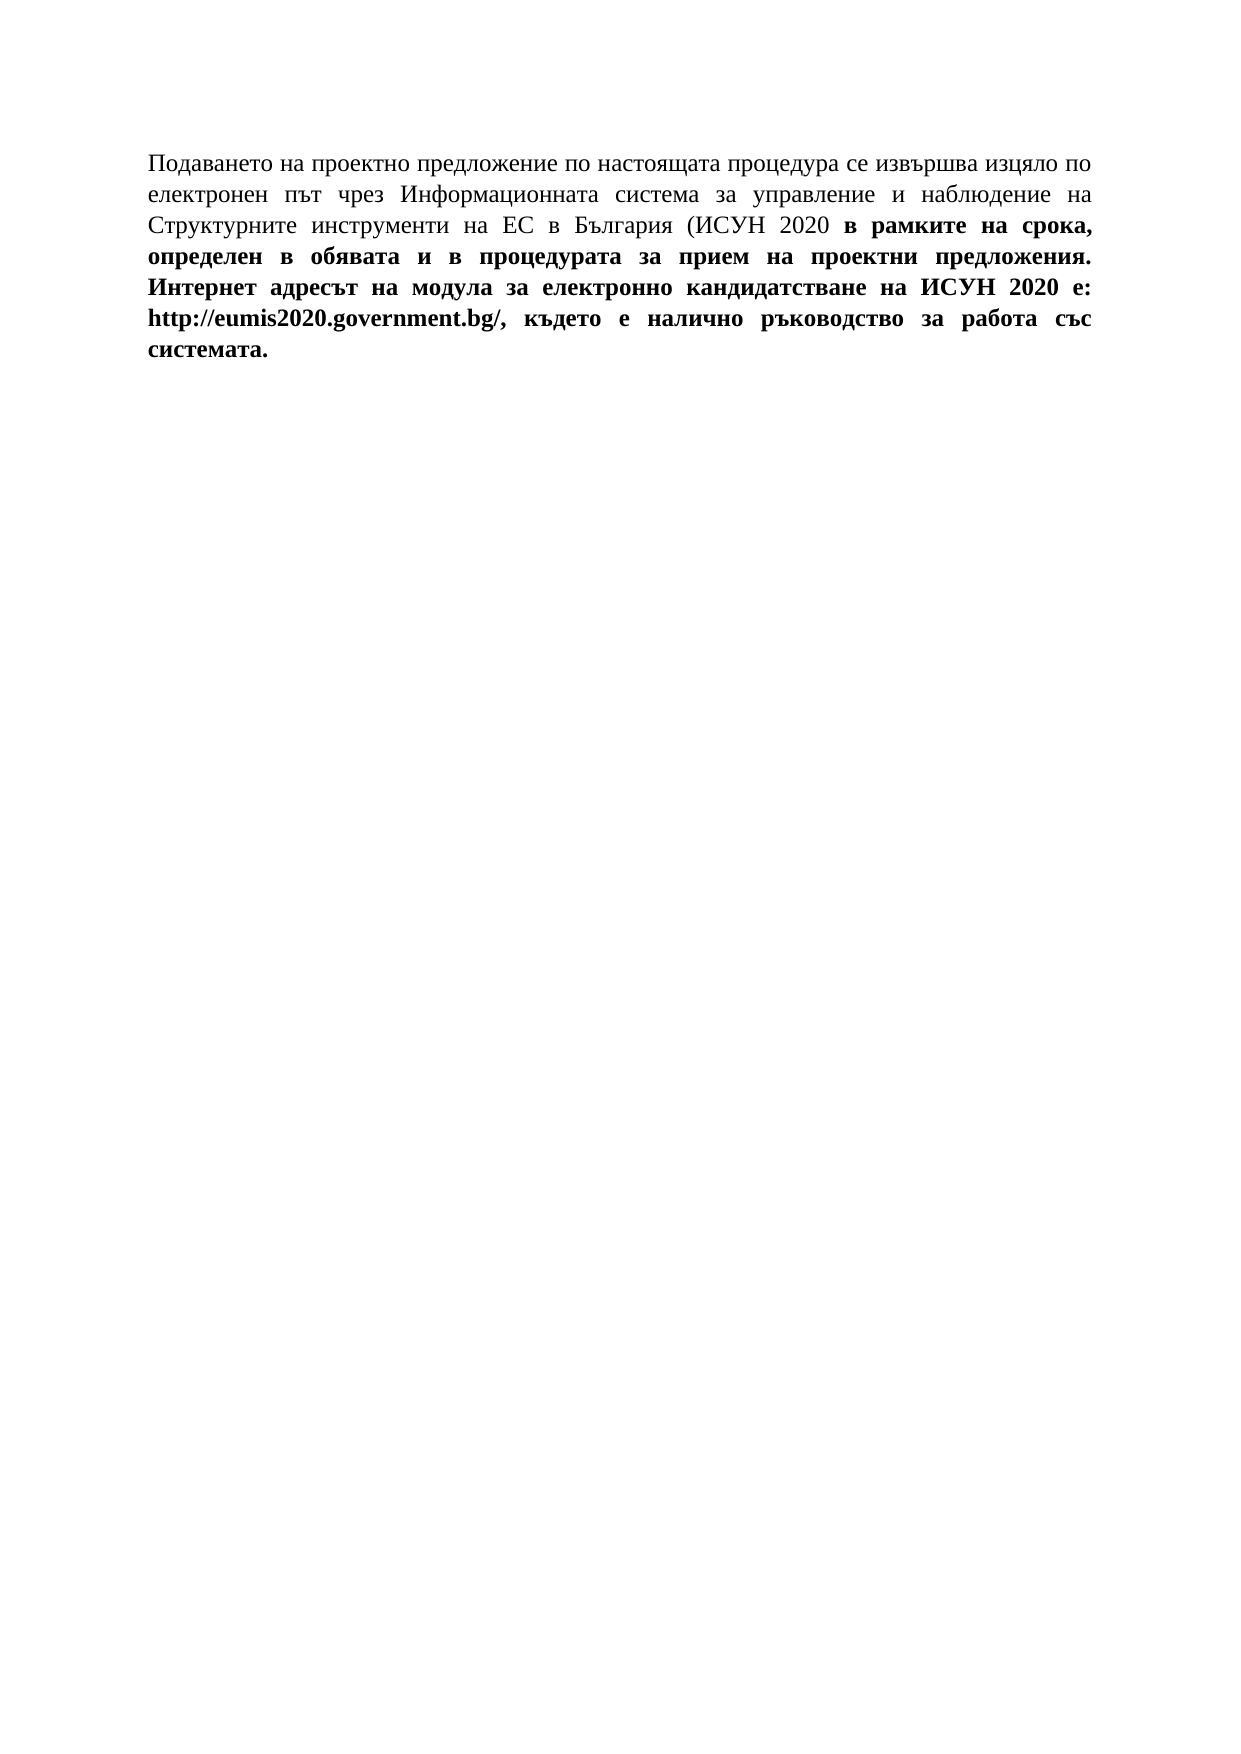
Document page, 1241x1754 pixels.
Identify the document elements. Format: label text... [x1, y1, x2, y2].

text Подаването на проектно предложение по настоящата процедура се извършва изцяло по електронен път чрез Информационната система за управление и наблюдение на Структурните инструменти на ЕС в България (ИСУН 2020 в рамките на срока, определен в обявата и в процедурата за прием на проектни предложения. Интернет адресът на модула за електронно кандидатстване на ИСУН 2020 е: http://eumis2020.government.bg/, където е налично ръководство за работа със системата. [148, 148, 1093, 363]
